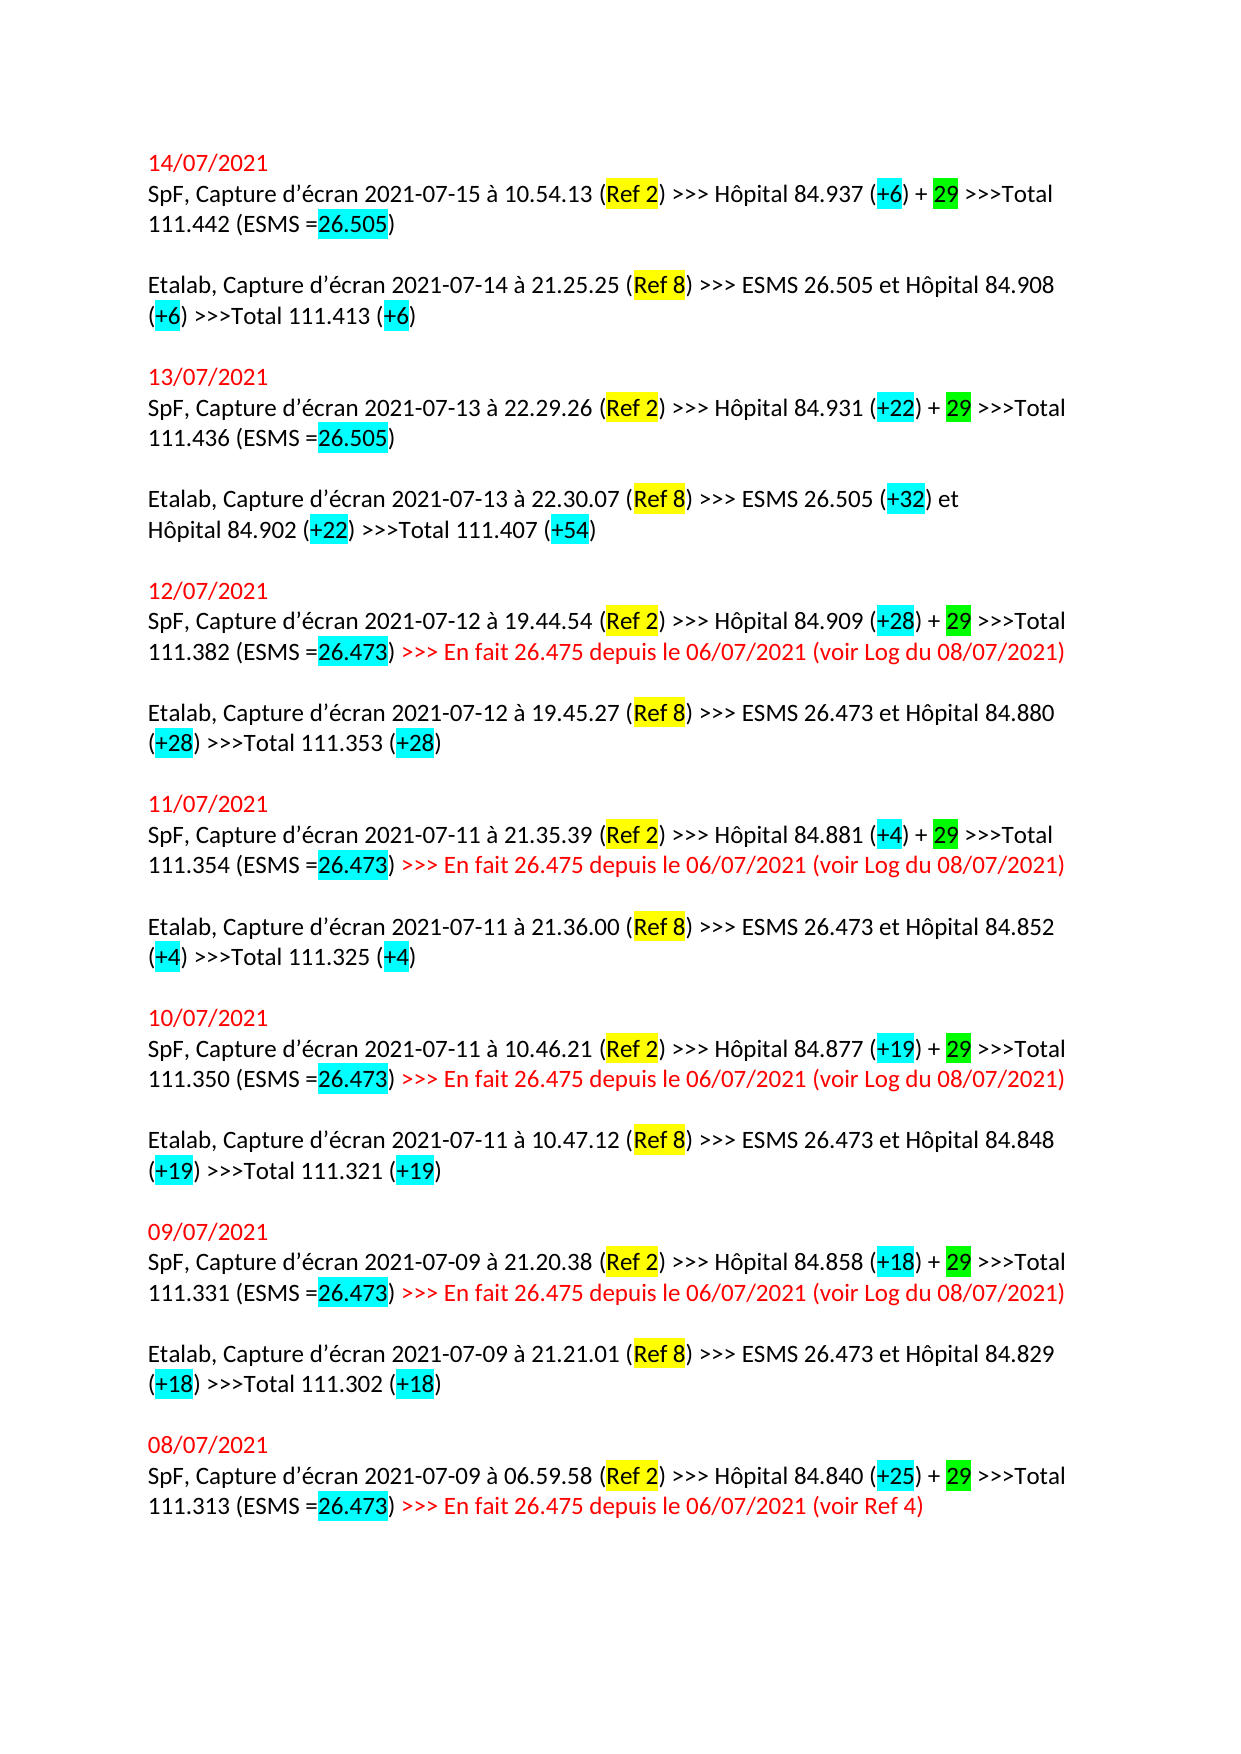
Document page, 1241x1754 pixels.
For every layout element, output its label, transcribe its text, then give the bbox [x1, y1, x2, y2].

text Etalab, Capture d’écran 2021-07-11 à 21.36.00 (Ref 8) >>> ESMS 26.473 et Hôpital 84.852 (+4) >>>Total 111.325 (+4) [148, 911, 1093, 972]
text SpF, Capture d’écran 2021-07-11 à 21.35.39 (Ref 2) >>> Hôpital 84.881 (+4) + 29 >>>Total 111.354 (ESMS =26.473) >>> En fait 26.475 depuis le 06/07/2021 (voir Log du 08/07/2021) [148, 819, 1093, 880]
text 13/07/2021 [148, 361, 1093, 392]
text Etalab, Capture d’écran 2021-07-09 à 21.21.01 (Ref 8) >>> ESMS 26.473 et Hôpital 84.829 (+18) >>>Total 111.302 (+18) [148, 1338, 1093, 1399]
text Etalab, Capture d’écran 2021-07-11 à 10.47.12 (Ref 8) >>> ESMS 26.473 et Hôpital 84.848 (+19) >>>Total 111.321 (+19) [148, 1124, 1093, 1185]
text SpF, Capture d’écran 2021-07-12 à 19.44.54 (Ref 2) >>> Hôpital 84.909 (+28) + 29 >>>Total 111.382 (ESMS =26.473) >>> En fait 26.475 depuis le 06/07/2021 (voir Log du 08/07/2021) [148, 605, 1093, 666]
text Etalab, Capture d’écran 2021-07-14 à 21.25.25 (Ref 8) >>> ESMS 26.505 et Hôpital 84.908 (+6) >>>Total 111.413 (+6) [148, 270, 1093, 331]
text SpF, Capture d’écran 2021-07-13 à 22.29.26 (Ref 2) >>> Hôpital 84.931 (+22) + 29 >>>Total 111.436 (ESMS =26.505) [148, 392, 1093, 453]
text SpF, Capture d’écran 2021-07-11 à 10.46.21 (Ref 2) >>> Hôpital 84.877 (+19) + 29 >>>Total 111.350 (ESMS =26.473) >>> En fait 26.475 depuis le 06/07/2021 (voir Log du 08/07/2021) [148, 1033, 1093, 1094]
text 08/07/2021 [148, 1429, 1093, 1460]
text 09/07/2021 [148, 1216, 1093, 1246]
text SpF, Capture d’écran 2021-07-09 à 21.20.38 (Ref 2) >>> Hôpital 84.858 (+18) + 29 >>>Total 111.331 (ESMS =26.473) >>> En fait 26.475 depuis le 06/07/2021 (voir Log du 08/07/2021) [148, 1246, 1093, 1307]
text 10/07/2021 [148, 1002, 1093, 1033]
text SpF, Capture d’écran 2021-07-15 à 10.54.13 (Ref 2) >>> Hôpital 84.937 (+6) + 29 >>>Total 111.442 (ESMS =26.505) [148, 178, 1093, 239]
text 11/07/2021 [148, 788, 1093, 819]
text SpF, Capture d’écran 2021-07-09 à 06.59.58 (Ref 2) >>> Hôpital 84.840 (+25) + 29 >>>Total 111.313 (ESMS =26.473) >>> En fait 26.475 depuis le 06/07/2021 (voir Ref 4) [148, 1460, 1093, 1521]
text 14/07/2021 [148, 148, 1093, 178]
text 12/07/2021 [148, 575, 1093, 605]
text Etalab, Capture d’écran 2021-07-12 à 19.45.27 (Ref 8) >>> ESMS 26.473 et Hôpital 84.880 (+28) >>>Total 111.353 (+28) [148, 697, 1093, 758]
text Etalab, Capture d’écran 2021-07-13 à 22.30.07 (Ref 8) >>> ESMS 26.505 (+32) et Hôpital 84.902 (+22) >>>Total 111.407 (+54) [148, 483, 1093, 544]
